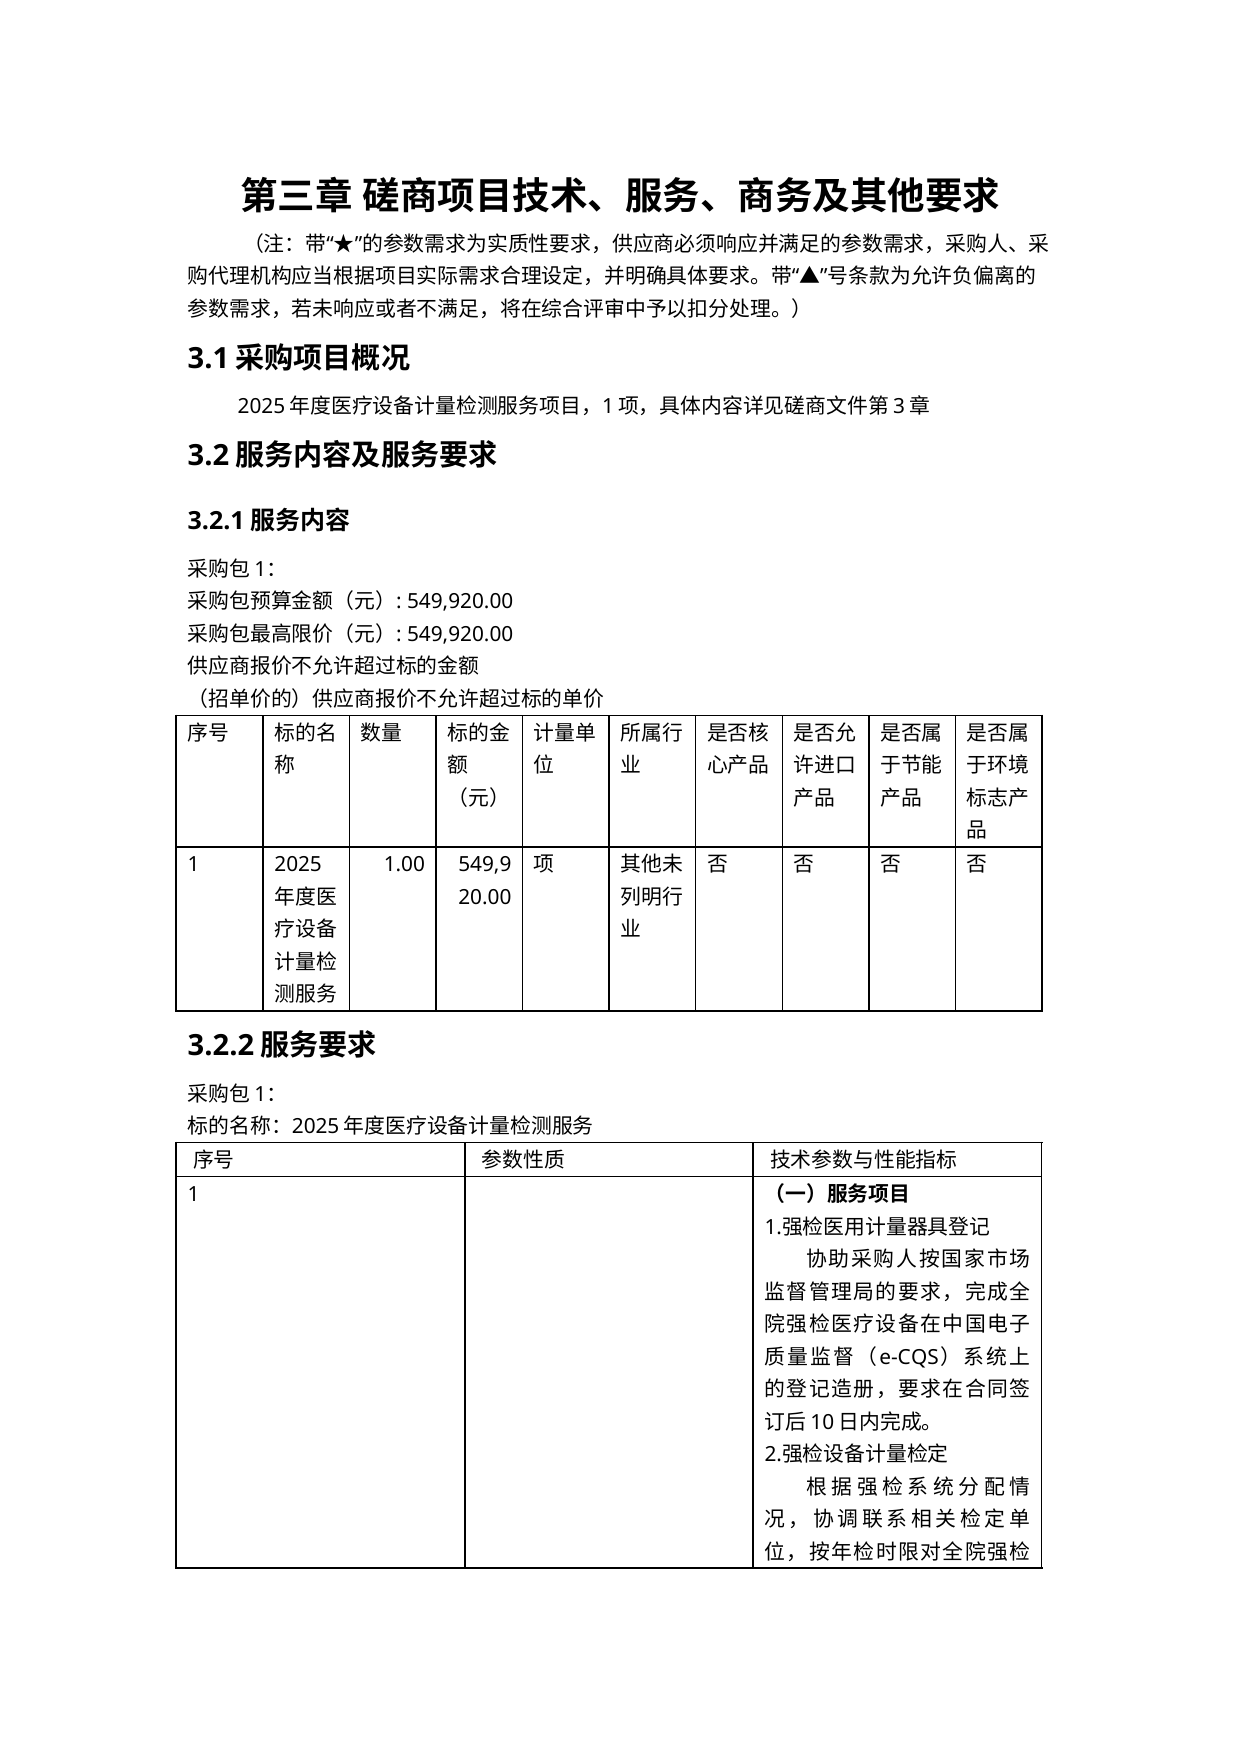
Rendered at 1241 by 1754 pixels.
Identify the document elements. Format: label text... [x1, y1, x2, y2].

table_header 序号 [177, 716, 262, 846]
text 采购包预算金额（元）: 549,920.00 [187, 584, 1053, 617]
table_cell 1 [177, 1177, 464, 1567]
table_cell 549,920.00 [437, 848, 522, 1010]
table_header 是否允许进口产品 [783, 716, 868, 846]
table_cell 项 [523, 848, 608, 1010]
text （招单价的）供应商报价不允许超过标的单价 [187, 682, 1053, 714]
table_header 数量 [350, 716, 435, 846]
table_header 标的金额 （元） [437, 716, 522, 846]
text （注：带“★”的参数需求为实质性要求，供应商必须响应并满足的参数需求，采购人、采购代理机构应当根据项目实际需求合理设定，并明确具体要求。带“▲”号条款为允许负偏离的参数需求，若未响应或者不满足，将在综合评审中予以扣分处理。） [187, 227, 1053, 324]
table_cell 否 [870, 848, 955, 1010]
table_header 所属行业 [610, 716, 695, 846]
text 采购包1： [187, 1077, 1053, 1109]
text 第三章 磋商项目技术、服务、商务及其他要求 [187, 162, 1053, 227]
table_cell 1.00 [350, 848, 435, 1010]
table_header 是否属于节能产品 [870, 716, 955, 846]
table_header 技术参数与性能指标 [754, 1143, 1041, 1176]
text 3.2.1服务内容 [187, 487, 1053, 552]
text 3.2服务内容及服务要求 [187, 422, 1053, 487]
table_cell 否 [956, 848, 1041, 1010]
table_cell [754, 1177, 1041, 1567]
table_cell 其他未列明行业 [610, 848, 695, 1010]
text 标的名称：2025年度医疗设备计量检测服务 [187, 1109, 1053, 1142]
table_header 计量单位 [523, 716, 608, 846]
text 3.2.2服务要求 [187, 1012, 1053, 1077]
table_header 参数性质 [466, 1143, 752, 1176]
table_cell 1 [177, 848, 262, 1010]
table_cell 否 [783, 848, 868, 1010]
text 采购包1： [187, 552, 1053, 584]
table_header 是否属于环境标志产品 [956, 716, 1041, 846]
table_header 序号 [177, 1143, 464, 1176]
table_cell 否 [696, 848, 782, 1010]
text 3.1采购项目概况 [187, 324, 1053, 389]
table_header 标的名称 [264, 716, 349, 846]
text 采购包最高限价（元）: 549,920.00 [187, 617, 1053, 649]
table_header 是否核心产品 [696, 716, 782, 846]
text 供应商报价不允许超过标的金额 [187, 649, 1053, 682]
table_cell [466, 1177, 752, 1567]
table_cell 2025年度医疗设备计量检测服务 [264, 848, 349, 1010]
text 2025年度医疗设备计量检测服务项目，1项，具体内容详见磋商文件第3章 [187, 389, 1053, 422]
